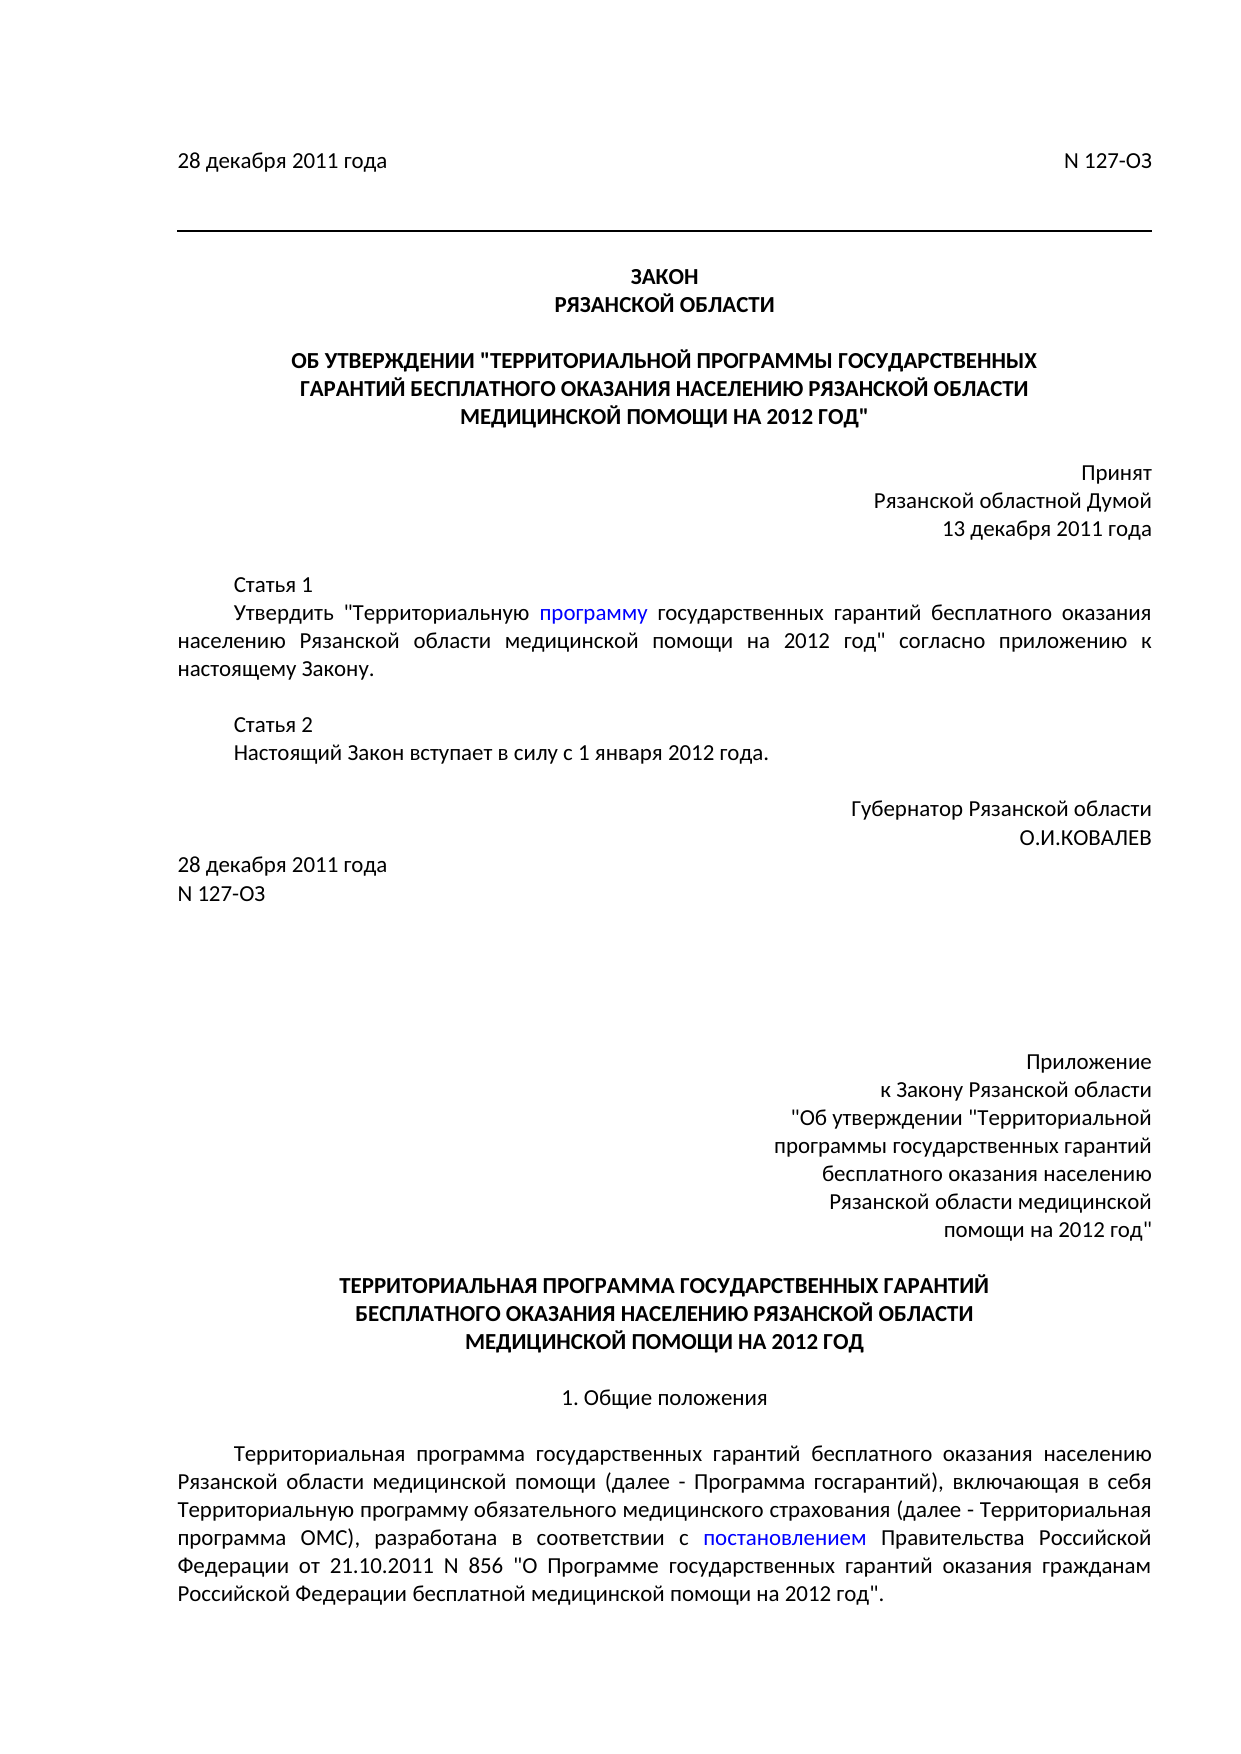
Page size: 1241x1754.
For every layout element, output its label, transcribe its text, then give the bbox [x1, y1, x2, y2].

title ОБ УТВЕРЖДЕНИИ "ТЕРРИТОРИАЛЬНОЙ ПРОГРАММЫ ГОСУДАРСТВЕННЫХ [177, 346, 1152, 374]
text N 127-ОЗ [177, 879, 1152, 907]
text 28 декабря 2011 года N 127-ОЗ [177, 146, 1152, 230]
text Статья 2 [177, 711, 1152, 738]
title РЯЗАНСКОЙ ОБЛАСТИ [177, 290, 1152, 318]
text Приложение [177, 1047, 1152, 1075]
text О.И.КОВАЛЕВ [177, 823, 1152, 851]
title БЕСПЛАТНОГО ОКАЗАНИЯ НАСЕЛЕНИЮ РЯЗАНСКОЙ ОБЛАСТИ [177, 1299, 1152, 1327]
text Рязанской областной Думой [177, 486, 1152, 514]
title ТЕРРИТОРИАЛЬНАЯ ПРОГРАММА ГОСУДАРСТВЕННЫХ ГАРАНТИЙ [177, 1271, 1152, 1299]
title МЕДИЦИНСКОЙ ПОМОЩИ НА 2012 ГОД" [177, 402, 1152, 430]
text 13 декабря 2011 года [177, 514, 1152, 542]
text программы государственных гарантий [177, 1131, 1152, 1159]
text Принят [177, 458, 1152, 486]
text 1. Общие положения [177, 1383, 1152, 1411]
text Настоящий Закон вступает в силу с 1 января 2012 года. [177, 738, 1152, 767]
title ГАРАНТИЙ БЕСПЛАТНОГО ОКАЗАНИЯ НАСЕЛЕНИЮ РЯЗАНСКОЙ ОБЛАСТИ [177, 374, 1152, 402]
text "Об утверждении "Территориальной [177, 1103, 1152, 1131]
text Территориальная программа государственных гарантий бесплатного оказания населению Рязанской области медицинской помощи (далее - Программа госгарантий), включающая в себя Территориальную программу обязательного медицинского страхования (далее - Территориальная программа ОМС), разработана в соответствии с постановлением Правительства Российской Федерации от 21.10.2011 N 856 "О Программе государственных гарантий оказания гражданам Российской Федерации бесплатной медицинской помощи на 2012 год". [177, 1439, 1152, 1607]
text 28 декабря 2011 года [177, 851, 1152, 879]
text Рязанской области медицинской [177, 1187, 1152, 1215]
text Губернатор Рязанской области [177, 794, 1152, 823]
text помощи на 2012 год" [177, 1215, 1152, 1243]
text бесплатного оказания населению [177, 1159, 1152, 1187]
title ЗАКОН [177, 262, 1152, 290]
text к Закону Рязанской области [177, 1075, 1152, 1103]
text Статья 1 [177, 570, 1152, 598]
title МЕДИЦИНСКОЙ ПОМОЩИ НА 2012 ГОД [177, 1327, 1152, 1355]
text Утвердить "Территориальную программу государственных гарантий бесплатного оказания населению Рязанской области медицинской помощи на 2012 год" согласно приложению к настоящему Закону. [177, 598, 1152, 682]
